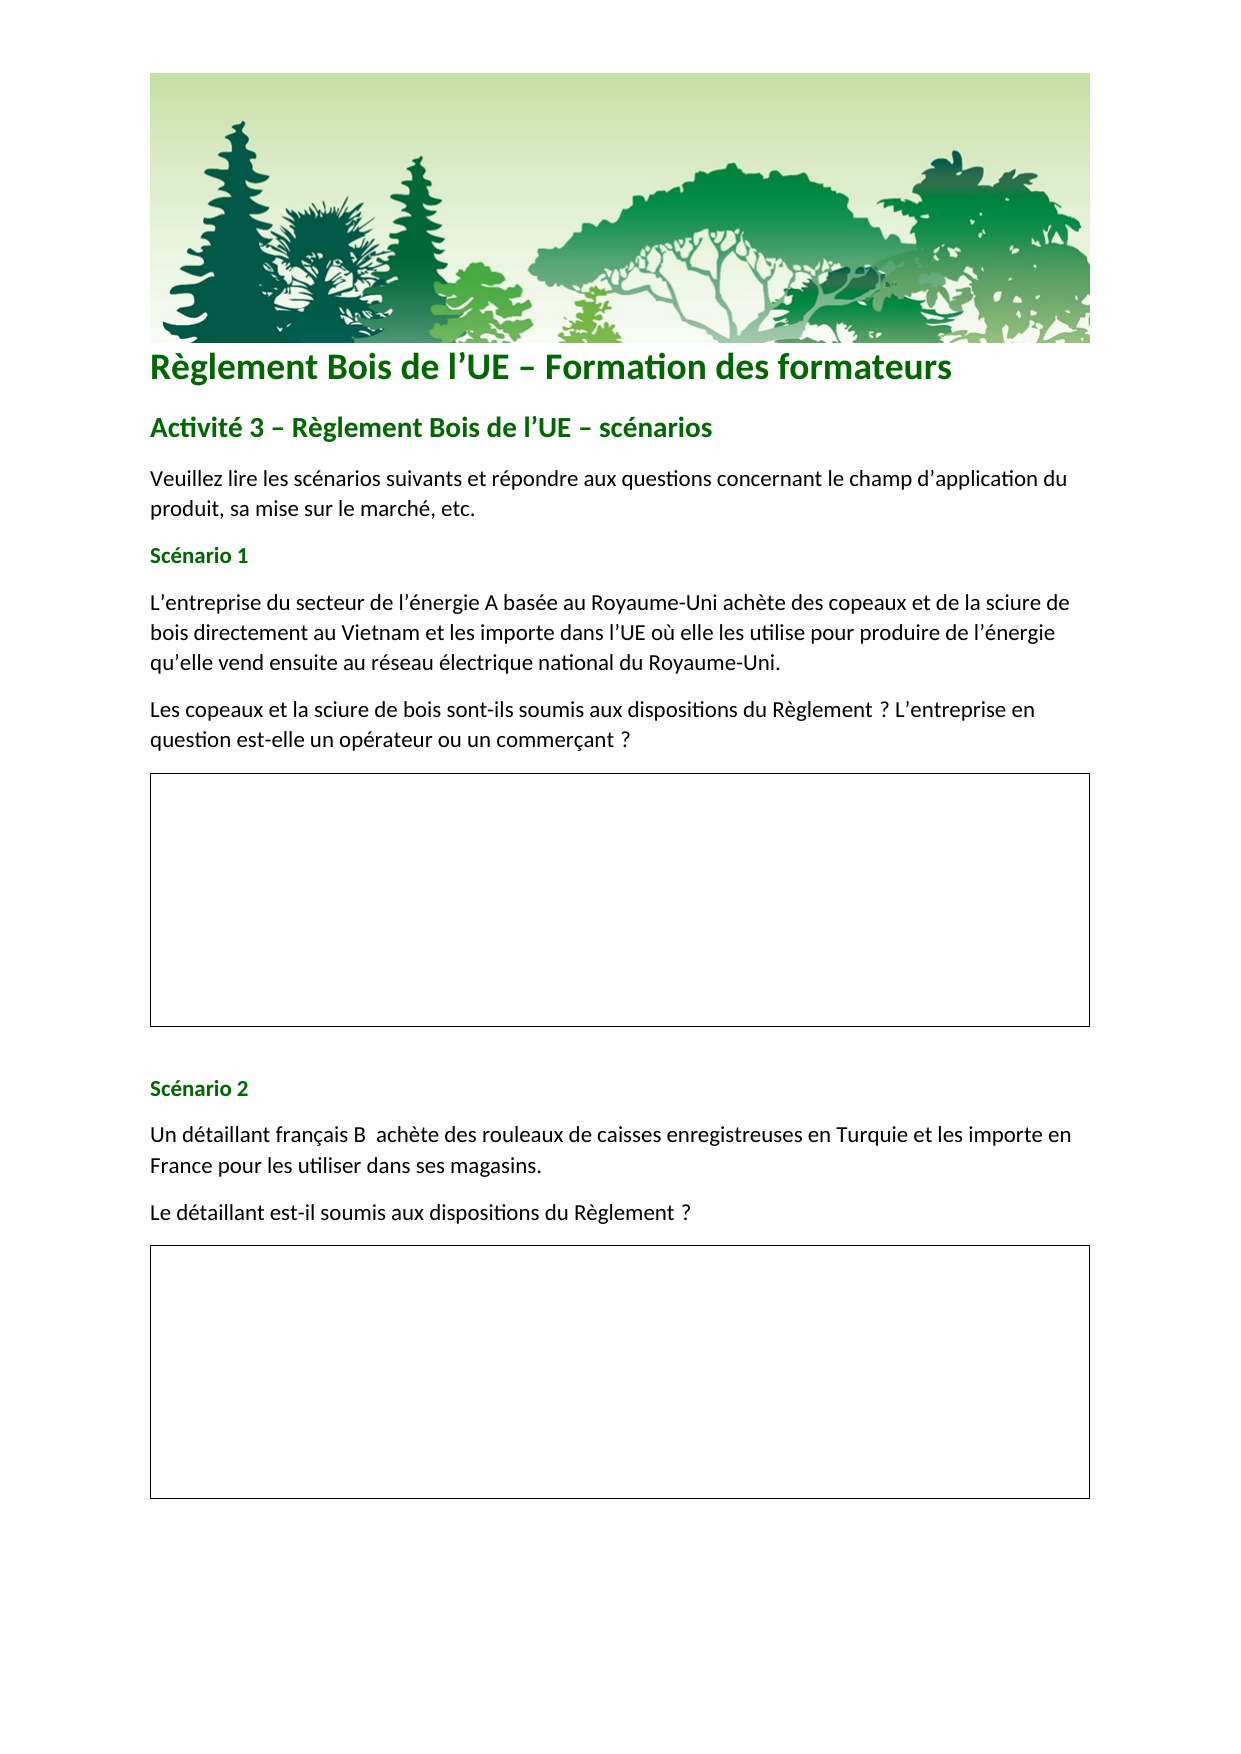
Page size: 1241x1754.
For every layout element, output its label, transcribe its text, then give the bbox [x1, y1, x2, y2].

text Les copeaux et la sciure de bois sont-ils soumis aux dispositions du Règlement ? L’entreprise en question est-elle un opérateur ou un commerçant ? [150, 695, 1090, 754]
text Veuillez lire les scénarios suivants et répondre aux questions concernant le champ d’application du produit, sa mise sur le marché, etc. [150, 464, 1090, 522]
text Scénario 2 [150, 1074, 1090, 1102]
table_header [151, 774, 1089, 1026]
text Un détaillant français B achète des rouleaux de caisses enregistreuses en Turquie et les importe en France pour les utiliser dans ses magasins. [150, 1121, 1090, 1179]
table_header [151, 1246, 1089, 1498]
text L’entreprise du secteur de l’énergie A basée au Royaume-Uni achète des copeaux et de la sciure de bois directement au Vietnam et les importe dans l’UE où elle les utilise pour produire de l’énergie qu’elle vend ensuite au réseau électrique national du Royaume-Uni. [150, 588, 1090, 677]
text Règlement Bois de l’UE – Formation des formateurs [150, 343, 1090, 389]
text Scénario 1 [150, 541, 1090, 569]
picture [150, 73, 1090, 343]
text Activité 3 – Règlement Bois de l’UE – scénarios [150, 409, 1090, 445]
text Le détaillant est-il soumis aux dispositions du Règlement ? [150, 1198, 1090, 1226]
